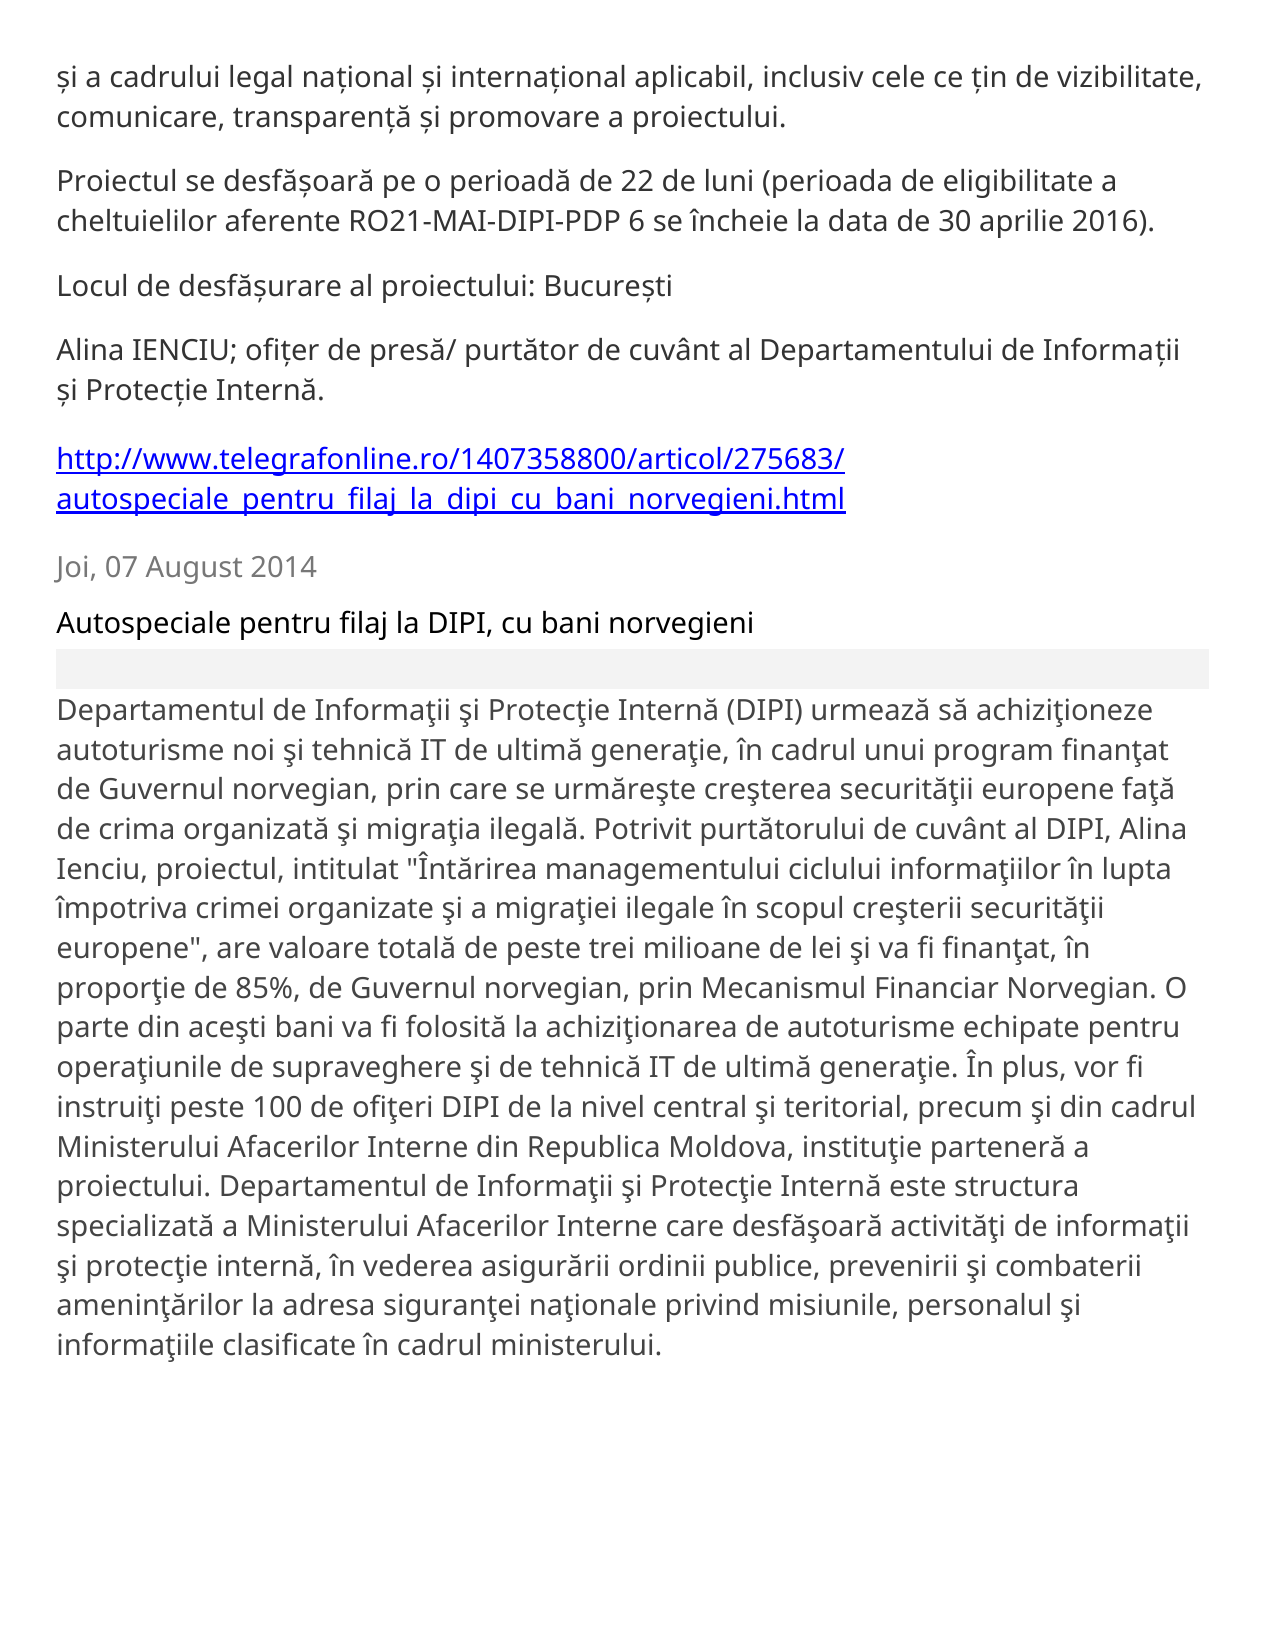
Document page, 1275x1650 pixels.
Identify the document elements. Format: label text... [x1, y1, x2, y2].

text Proiectul se desfășoară pe o perioadă de 22 de luni (perioada de eligibilitate a cheltuielilor aferente RO21-MAI-DIPI-PDP 6 se încheie la data de 30 aprilie 2016). [56, 161, 1209, 240]
text Alina IENCIU; ofițer de presă/ purtător de cuvânt al Departamentului de Informații și Protecție Internă. [56, 330, 1209, 409]
text http://www.telegrafonline.ro/1407358800/articol/275683/autospeciale_pentru_filaj_la_dipi_cu_bani_norvegieni.html [56, 438, 1209, 518]
text Locul de desfășurare al proiectului: București [56, 265, 1209, 305]
text Departamentul de Informaţii şi Protecţie Internă (DIPI) urmează să achiziţioneze autoturisme noi şi tehnică IT de ultimă generaţie, în cadrul unui program finanţat de Guvernul norvegian, prin care se urmăreşte creşterea securităţii europene faţă de crima organizată şi migraţia ilegală. Potrivit purtătorului de cuvânt al DIPI, Alina Ienciu, proiectul, intitulat "Întărirea managementului ciclului informaţiilor în lupta împotriva crimei organizate şi a migraţiei ilegale în scopul creşterii securităţii europene", are valoare totală de peste trei milioane de lei şi va fi finanţat, în proporţie de 85%, de Guvernul norvegian, prin Mecanismul Financiar Norvegian. O parte din aceşti bani va fi folosită la achiziţionarea de autoturisme echipate pentru operaţiunile de supraveghere şi de tehnică IT de ultimă generaţie. În plus, vor fi instruiţi peste 100 de ofiţeri DIPI de la nivel central şi teritorial, precum şi din cadrul Ministerului Afacerilor Interne din Republica Moldova, instituţie parteneră a proiectului. Departamentul de Informaţii şi Protecţie Internă este structura specializată a Ministerului Afacerilor Interne care desfăşoară activităţi de informaţii şi protecţie internă, în vederea asigurării ordinii publice, prevenirii şi combaterii ameninţărilor la adresa siguranţei naţionale privind misiunile, personalul şi informaţiile clasificate în cadrul ministerului. [56, 689, 1209, 1364]
text Joi, 07 August 2014 [56, 547, 1209, 586]
subtitle Autospeciale pentru filaj la DIPI, cu bani norvegieni [56, 602, 1209, 642]
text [56, 56, 1209, 136]
